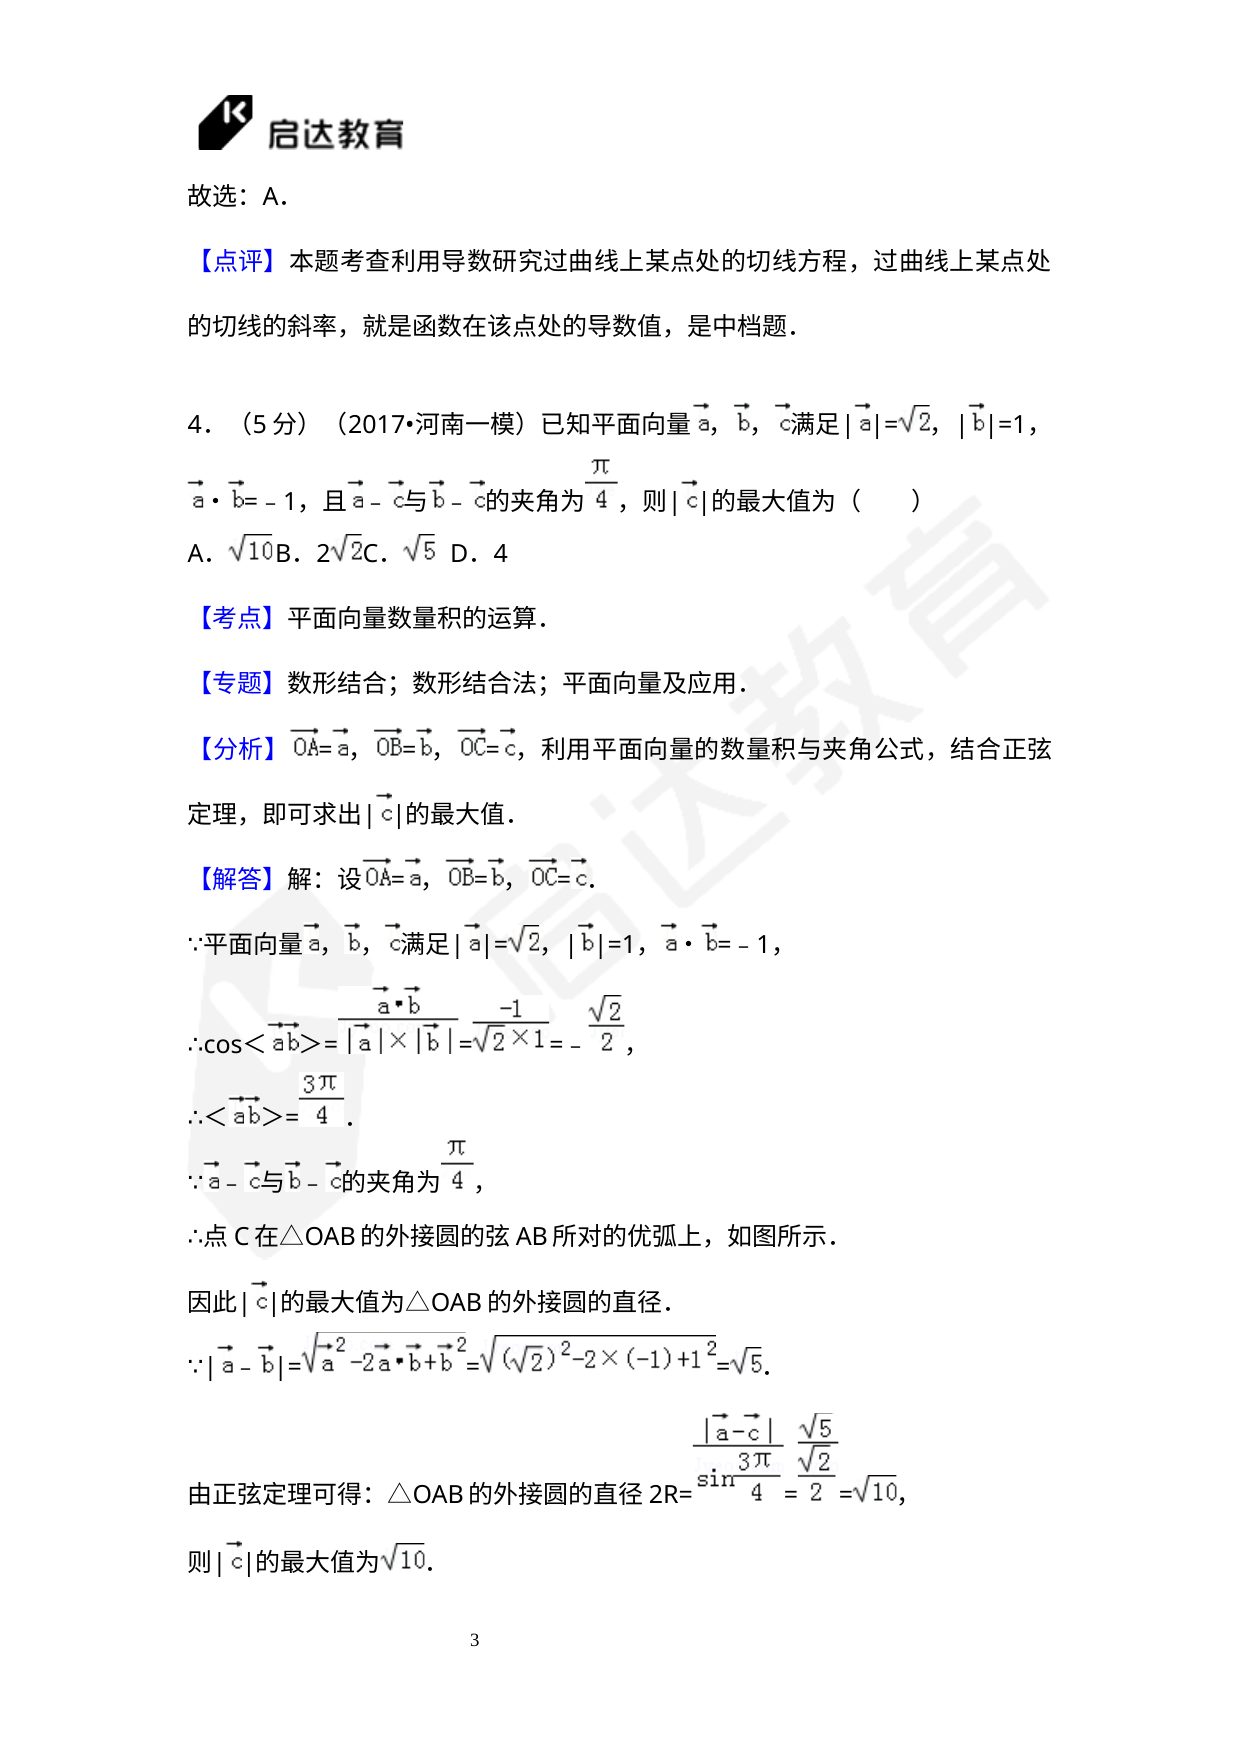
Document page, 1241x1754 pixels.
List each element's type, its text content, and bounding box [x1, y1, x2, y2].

picture [290, 727, 319, 759]
picture [441, 1137, 474, 1192]
picture [571, 857, 587, 889]
picture [457, 727, 486, 759]
picture [660, 922, 677, 954]
picture [968, 402, 985, 434]
picture [303, 922, 319, 954]
picture [330, 534, 362, 563]
text 【点评】本题考查利用导数研究过曲线上某点处的切线方程，过曲线上某点处的切线的斜率，就是函数在该点处的导数值，是中档题． [187, 227, 1053, 357]
picture [487, 857, 504, 889]
text 【分析】=，=，=，利用平面向量的数量积与夹角公式，结合正弦定理，即可求出||的最大值． [187, 714, 1053, 844]
picture [701, 922, 718, 954]
picture [257, 1344, 274, 1376]
picture [380, 1543, 425, 1572]
picture [692, 1413, 784, 1504]
picture [854, 402, 871, 434]
picture [325, 1160, 341, 1192]
picture [198, 95, 404, 150]
picture [681, 479, 698, 511]
picture [797, 1413, 839, 1504]
text ∵平面向量，，满足||=，||=1，•=﹣1， [187, 909, 1053, 974]
picture [445, 857, 474, 889]
picture [774, 402, 791, 434]
text 因此||的最大值为△OAB的外接圆的直径． [187, 1267, 1053, 1332]
picture [469, 479, 485, 511]
picture [362, 857, 391, 889]
picture [284, 1160, 301, 1192]
picture [384, 922, 401, 954]
picture [416, 727, 432, 759]
text 故选：A． [187, 162, 1053, 227]
picture [228, 534, 273, 563]
picture [332, 727, 348, 759]
picture [203, 1160, 219, 1192]
picture [376, 792, 392, 824]
picture [298, 1072, 345, 1127]
picture [403, 534, 435, 563]
picture [480, 1335, 716, 1376]
text 4．（5分）（2017•河南一模）已知平面向量，，满足||=，||=1，•=﹣1，且﹣与﹣的夹角为，则||的最大值为（ ） [187, 389, 1053, 519]
picture [464, 922, 480, 954]
picture [244, 1160, 260, 1192]
picture [344, 922, 360, 954]
text 【考点】平面向量数量积的运算．菁优网版权所有 [187, 584, 1053, 649]
picture [187, 479, 204, 511]
picture [388, 479, 404, 511]
picture [577, 922, 594, 954]
picture [338, 986, 459, 1054]
picture [347, 479, 363, 511]
text 由正弦定理可得：△OAB的外接圆的直径2R===， [187, 1397, 1053, 1527]
picture [405, 857, 421, 889]
picture [528, 857, 557, 889]
text ∵﹣与﹣的夹角为， [187, 1137, 1053, 1202]
text A． B．2 C． D．4 [187, 519, 1053, 584]
picture [226, 1540, 242, 1572]
text ∴cos＜＞===﹣， [187, 974, 1053, 1072]
picture [585, 456, 618, 511]
picture [217, 1344, 233, 1376]
picture [499, 727, 516, 759]
text ∴＜＞=． [187, 1072, 1053, 1137]
picture [852, 1475, 897, 1504]
picture [472, 995, 550, 1054]
text 【专题】数形结合；数形结合法；平面向量及应用． [187, 649, 1053, 714]
picture [898, 405, 930, 434]
picture [267, 1021, 299, 1054]
picture [228, 1095, 260, 1127]
text ∴点C在△OAB的外接圆的弦AB所对的优弧上，如图所示． [187, 1202, 1053, 1267]
picture [428, 479, 445, 511]
picture [301, 1332, 466, 1376]
text 【解答】解：设=，=，=． [187, 844, 1053, 909]
picture [693, 402, 709, 434]
picture [733, 402, 750, 434]
picture [228, 479, 244, 511]
text 则||的最大值为． [187, 1527, 1053, 1592]
picture [730, 1347, 762, 1376]
picture [588, 995, 625, 1054]
picture [507, 925, 539, 954]
picture [251, 1280, 267, 1312]
picture [373, 727, 402, 759]
